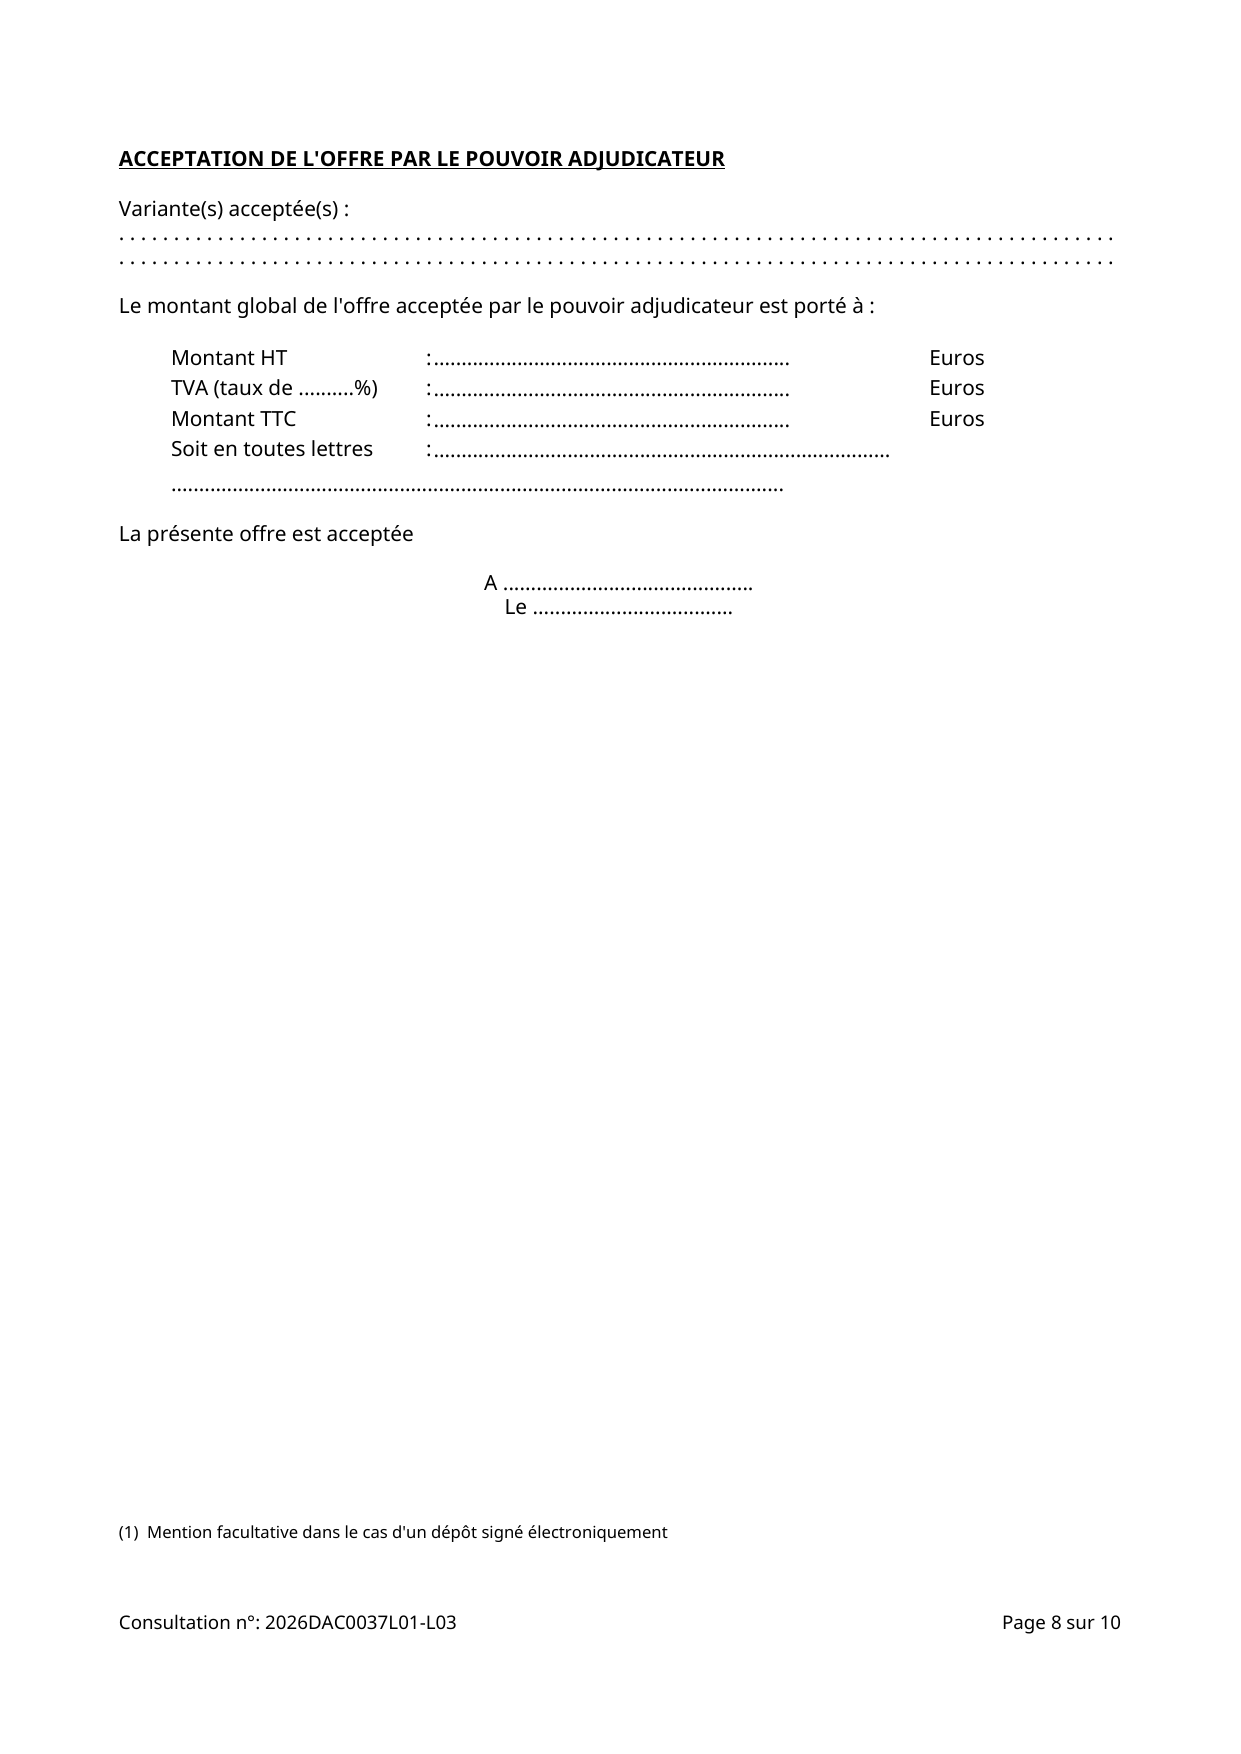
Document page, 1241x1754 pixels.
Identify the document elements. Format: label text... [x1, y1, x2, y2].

table_cell Montant TTC [171, 404, 421, 434]
text A ............................................. [119, 571, 1119, 595]
text . . . . . . . . . . . . . . . . . . . . . . . . . . . . . . . . . . . . . . . . . . . . . . . . . . . . . . . . . . . . . . . . . . . . . . . . . . . . . . . . . . . . . . . . . . . [119, 246, 1121, 270]
table_cell ................................................................ [433, 374, 929, 404]
table_cell Soit en toutes lettres [171, 434, 421, 465]
table_cell ................................................................ [433, 404, 929, 434]
text ACCEPTATION DE L'OFFRE PAR LE POUVOIR ADJUDICATEUR [119, 144, 1121, 172]
table_cell TVA (taux de ..........%) [171, 374, 421, 404]
text Le .................................... [119, 595, 1119, 619]
table_cell Euros [929, 404, 1067, 434]
table_header ................................................................ [433, 343, 929, 373]
text . . . . . . . . . . . . . . . . . . . . . . . . . . . . . . . . . . . . . . . . . . . . . . . . . . . . . . . . . . . . . . . . . . . . . . . . . . . . . . . . . . . . . . . . . . . [119, 221, 1121, 246]
table_cell .................................................................................. [433, 434, 1067, 465]
table_header Euros [929, 343, 1067, 373]
table_header Montant HT [171, 343, 421, 373]
text .............................................................................................................. [171, 469, 1067, 497]
text Variante(s) acceptée(s) : [119, 197, 1121, 221]
text La présente offre est acceptée [119, 522, 1121, 546]
text Le montant global de l'offre acceptée par le pouvoir adjudicateur est porté à : [119, 295, 1121, 319]
table_cell Euros [929, 374, 1067, 404]
